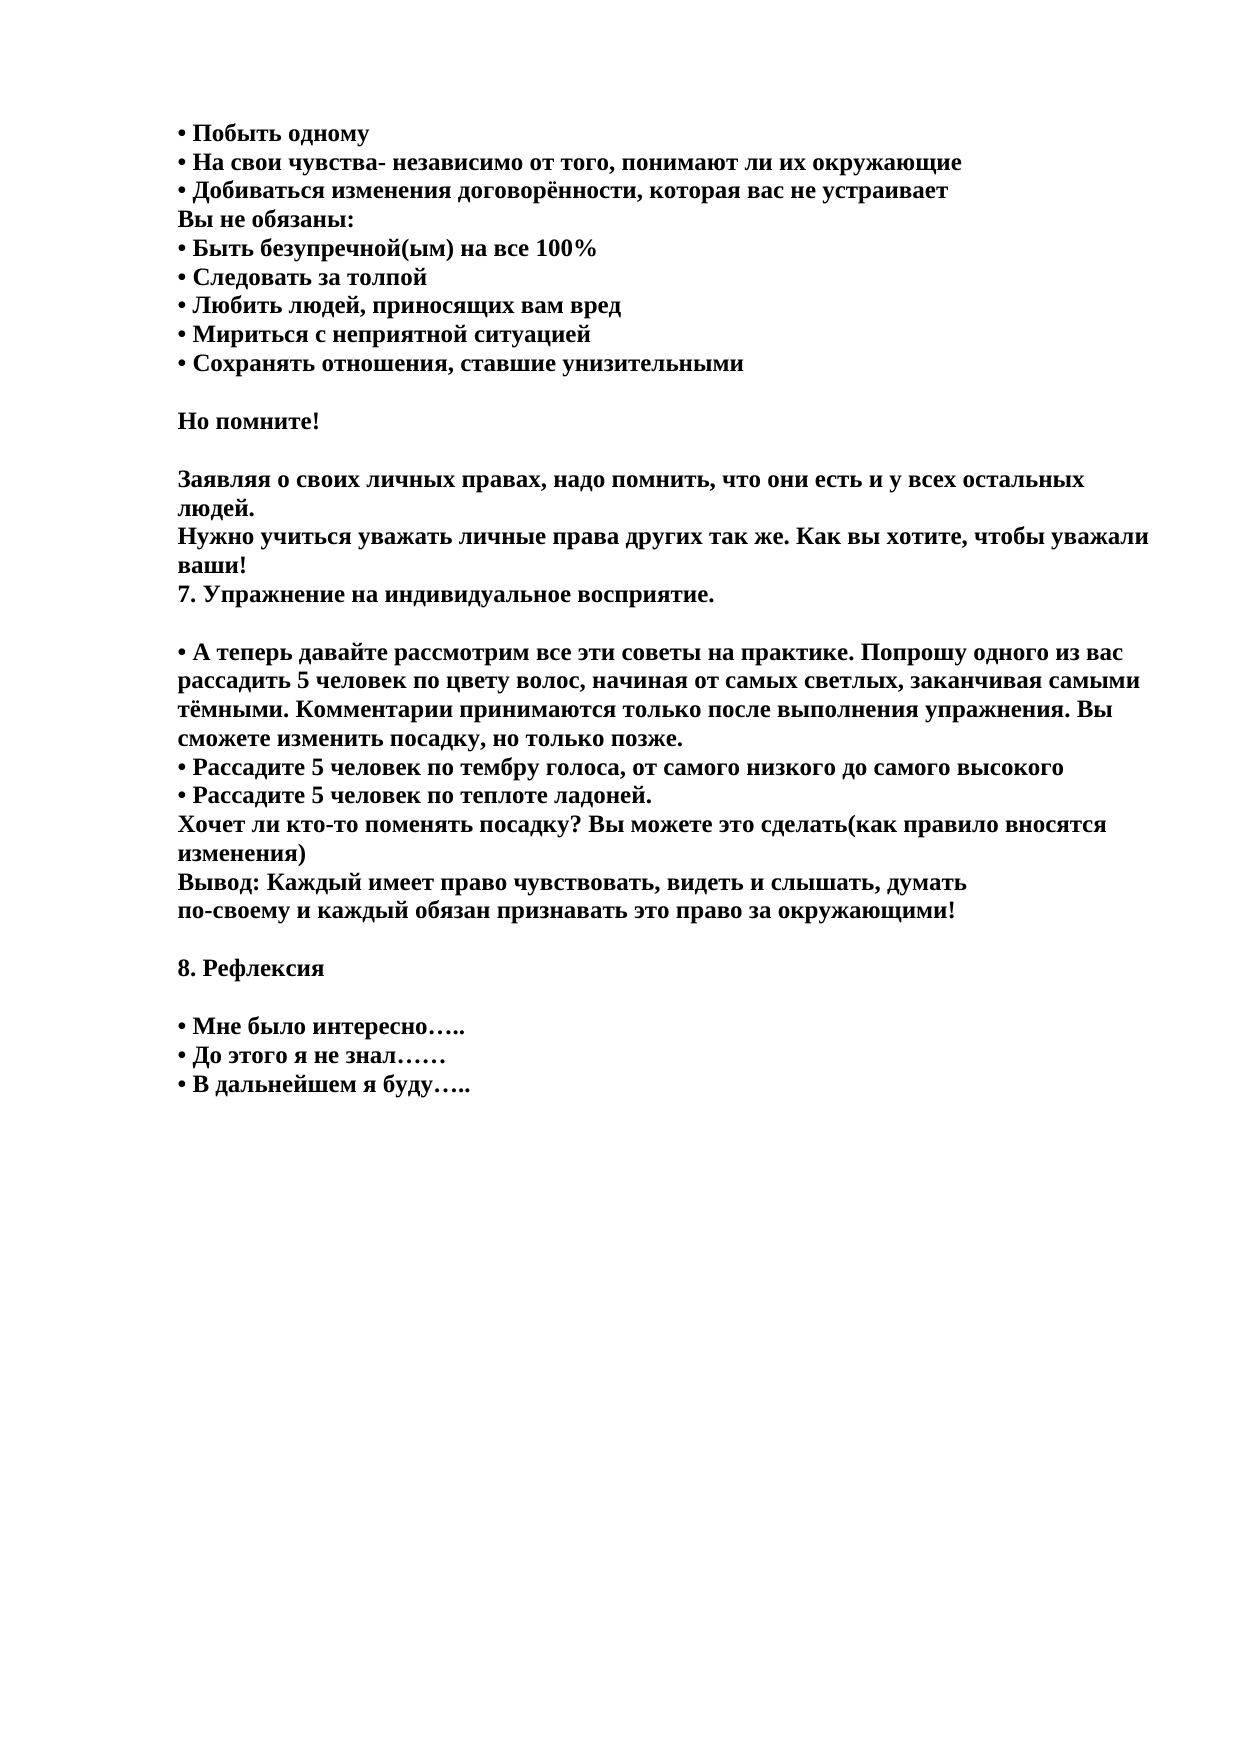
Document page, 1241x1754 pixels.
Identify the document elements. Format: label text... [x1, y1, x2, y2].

text 8. Рефлексия [177, 953, 1152, 982]
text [177, 118, 1152, 377]
text Заявляя о своих личных правах, надо помнить, что они есть и у всех остальных людей. Нужно учиться уважать личные права других так же. Как вы хотите, чтобы уважали ваши! 7. Упражнение на индивидуальное восприятие. [177, 464, 1152, 608]
text • А теперь давайте рассмотрим все эти советы на практике. Попрошу одного из вас рассадить 5 человек по цвету волос, начиная от самых светлых, заканчивая самыми тёмными. Комментарии принимаются только после выполнения упражнения. Вы сможете изменить посадку, но только позже. • Рассадите 5 человек по тембру голоса, от самого низкого до самого высокого • Рассадите 5 человек по теплоте ладоней. Хочет ли кто-то поменять посадку? Вы можете это сделать(как правило вносятся изменения) Вывод: Каждый имеет право чувствовать, видеть и слышать, думать по-своему и каждый обязан признавать это право за окружающими! [177, 637, 1152, 924]
text • Мне было интересно….. • До этого я не знал…… • В дальнейшем я буду….. [177, 1011, 1152, 1098]
text Но помните! [177, 406, 1152, 435]
